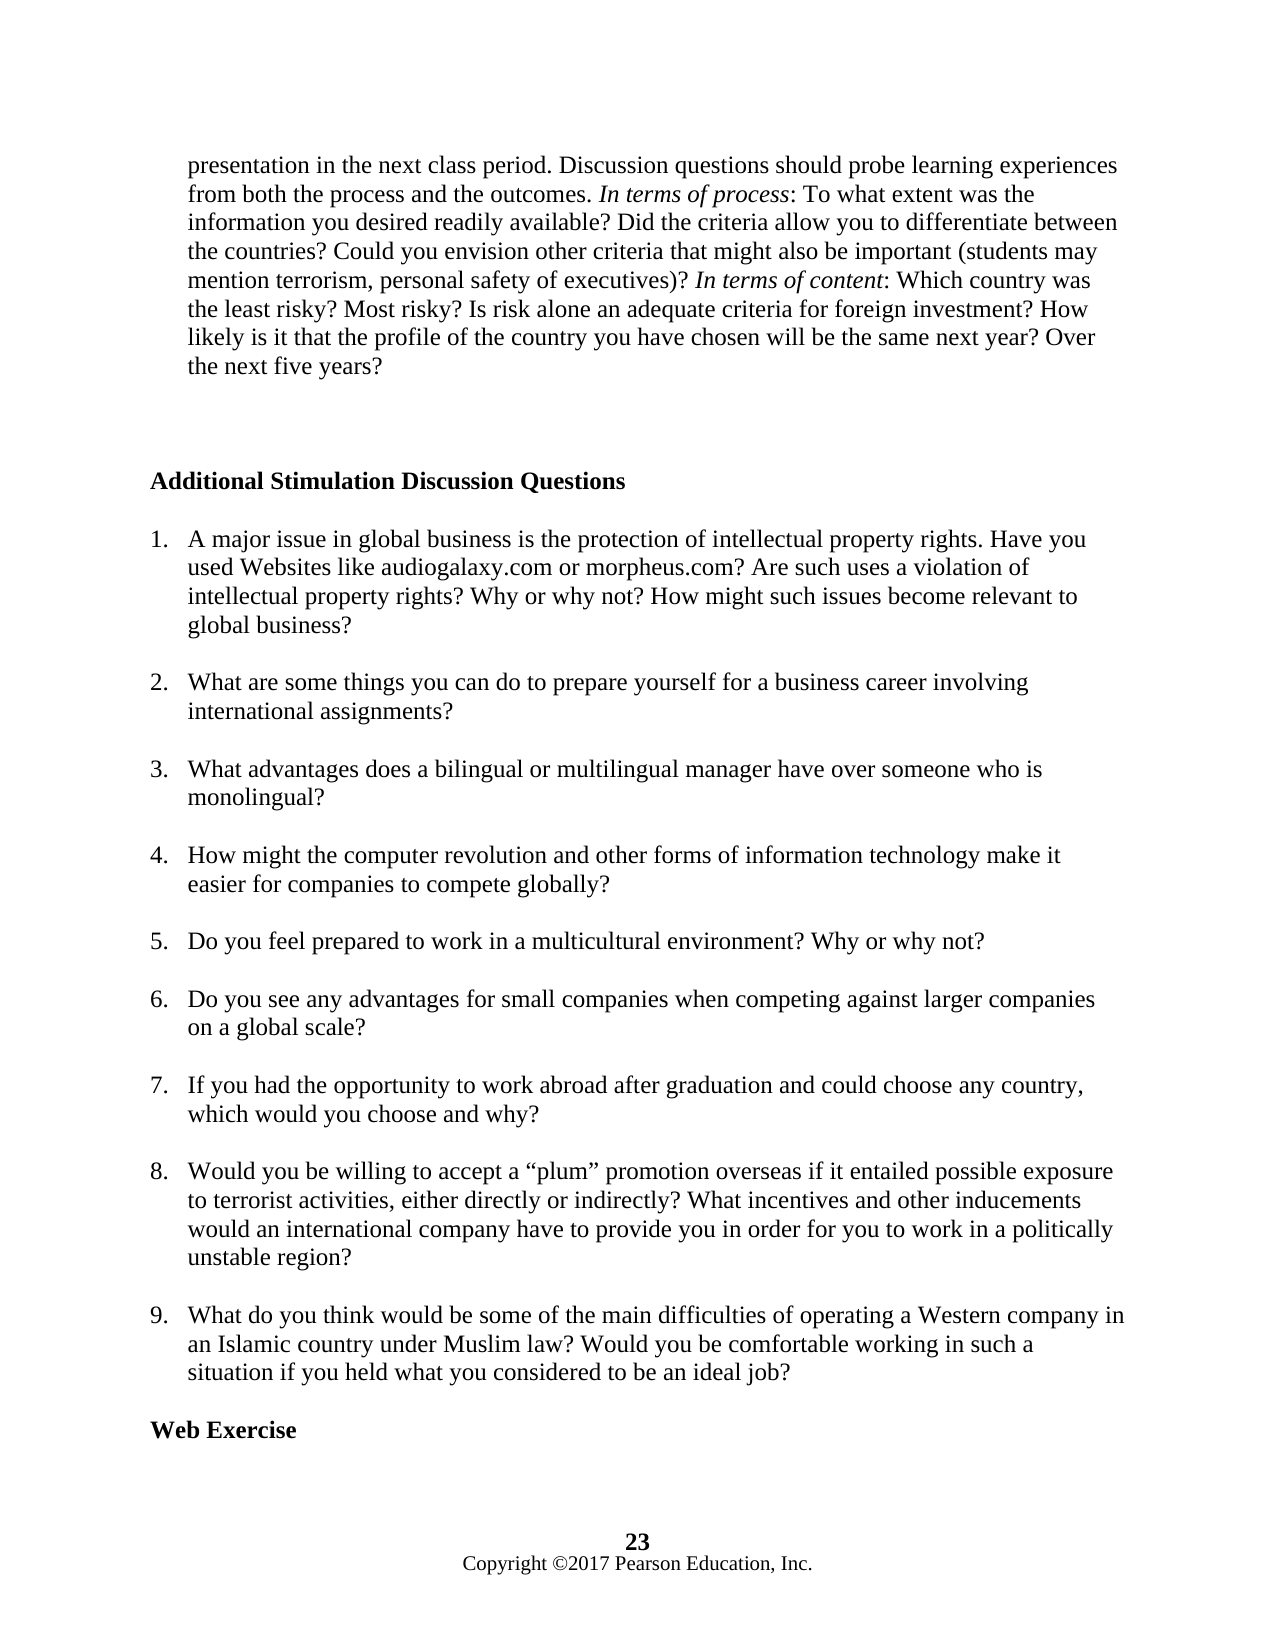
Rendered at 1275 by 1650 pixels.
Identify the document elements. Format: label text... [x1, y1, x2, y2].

text 6. Do you see any advantages for small companies when competing against larger companies on a global scale? [150, 984, 1125, 1041]
text 1. A major issue in global business is the protection of intellectual property rights. Have you used Websites like audiogalaxy.com or morpheus.com? Are such uses a violation of intellectual property rights? Why or why not? How might such issues become relevant to global business? [150, 524, 1125, 639]
text Web Exercise [150, 1415, 1125, 1444]
text 8. Would you be willing to accept a “plum” promotion overseas if it entailed possible exposure to terrorist activities, either directly or indirectly? What incentives and other inducements would an international company have to provide you in order for you to work in a politically unstable region? [150, 1156, 1125, 1271]
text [150, 150, 1125, 380]
text 4. How might the computer revolution and other forms of information technology make it easier for companies to compete globally? [150, 840, 1125, 897]
text 3. What advantages does a bilingual or multilingual manager have over someone who is monolingual? [150, 754, 1125, 811]
text Additional Stimulation Discussion Questions [150, 466, 1125, 495]
text 9. What do you think would be some of the main difficulties of operating a Western company in an Islamic country under Muslim law? Would you be comfortable working in such a situation if you held what you considered to be an ideal job? [150, 1300, 1125, 1386]
text 7. If you had the opportunity to work abroad after graduation and could choose any country, which would you choose and why? [150, 1070, 1125, 1127]
text 5. Do you feel prepared to work in a multicultural environment? Why or why not? [150, 926, 1125, 955]
text 2. What are some things you can do to prepare yourself for a business career involving international assignments? [150, 667, 1125, 725]
